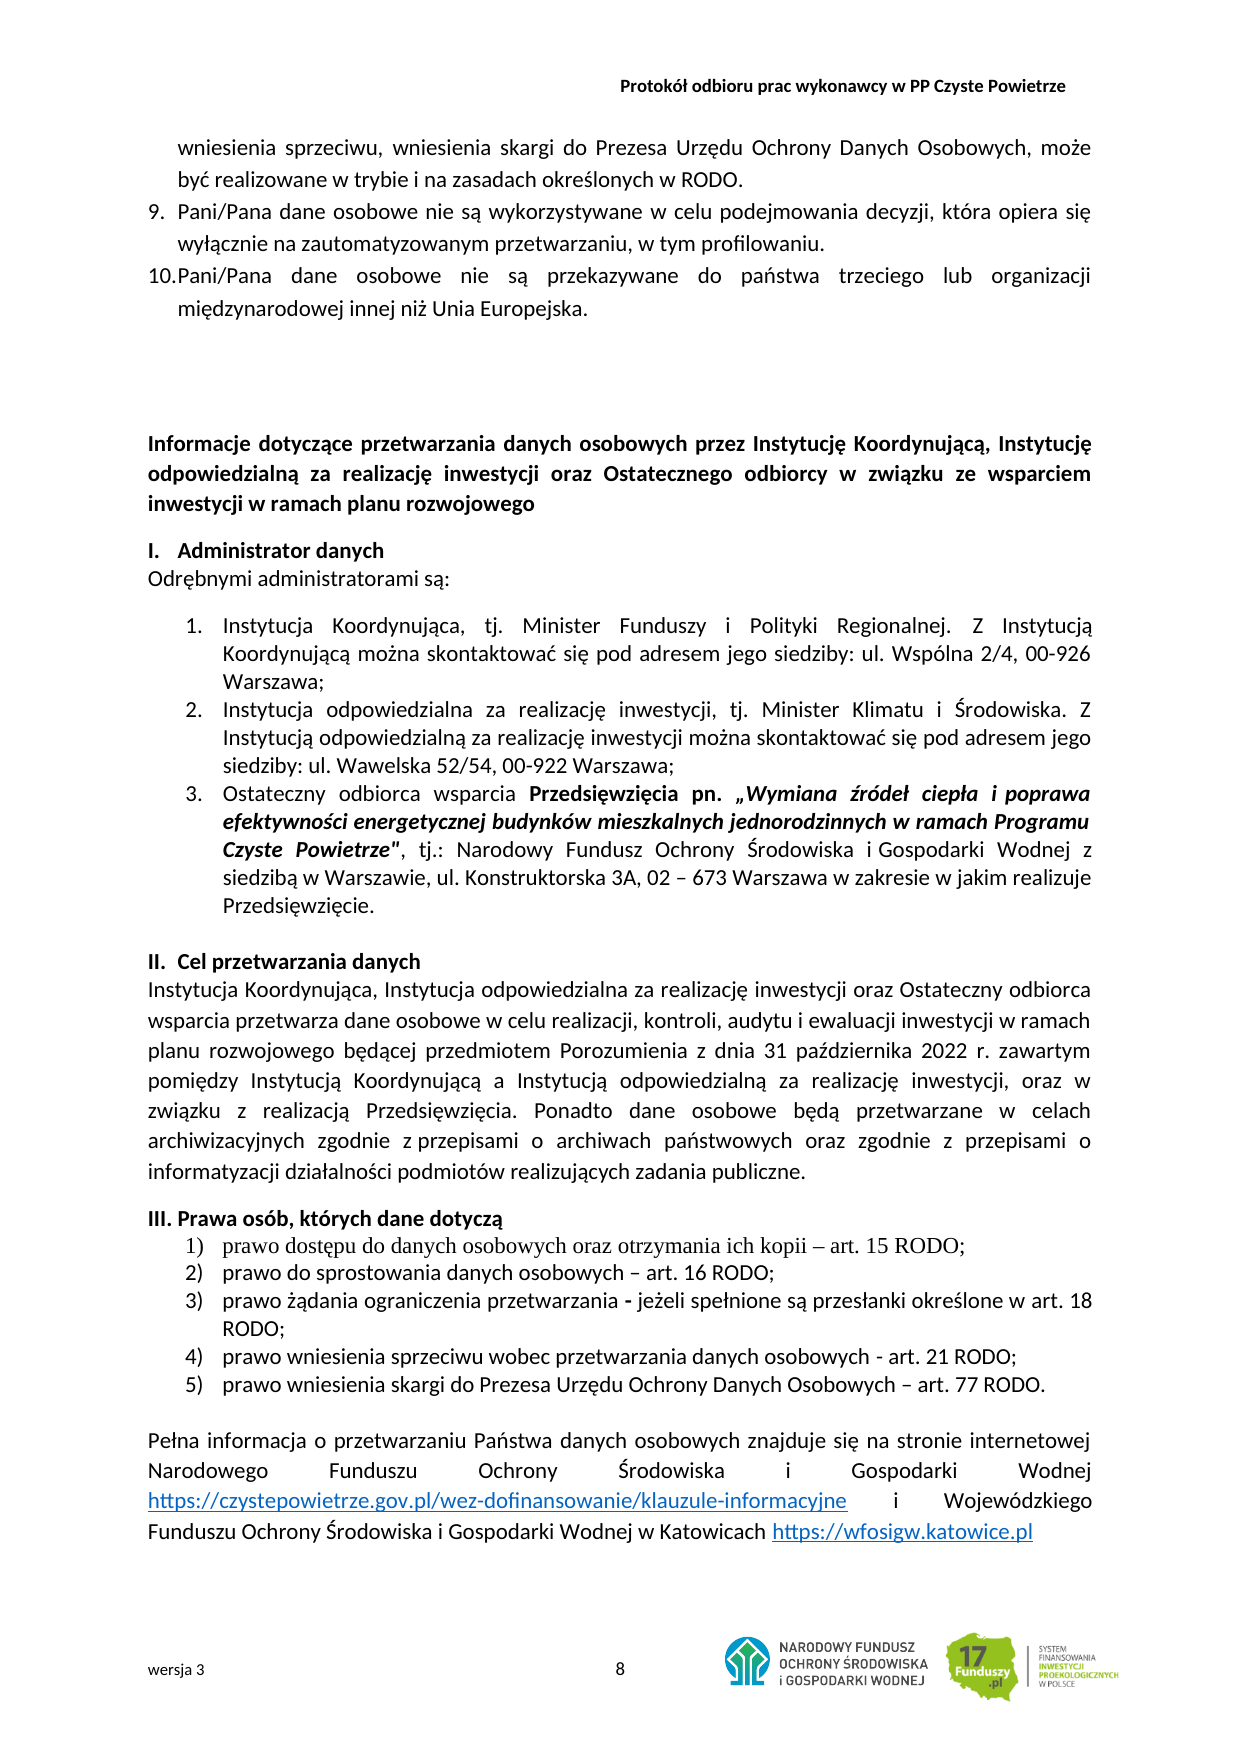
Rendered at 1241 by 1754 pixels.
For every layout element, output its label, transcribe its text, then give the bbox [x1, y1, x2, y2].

picture [691, 1626, 1119, 1704]
text Pełna informacja o przetwarzaniu Państwa danych osobowych znajduje się na stronie internetowej Narodowego Funduszu Ochrony Środowiska i Gospodarki Wodnej https://czystepowietrze.gov.pl/wez-dofinansowanie/klauzule-informacyjne i Wojewódzkiego Funduszu Ochrony Środowiska i Gospodarki Wodnej w Katowicach https://wfosigw.katowice.pl [148, 1426, 1093, 1545]
list prawo wniesienia skargi do Prezesa Urzędu Ochrony Danych Osobowych – art. 77 RODO. [185, 1370, 1093, 1398]
text Informacje dotyczące przetwarzania danych osobowych przez Instytucję Koordynującą, Instytucję odpowiedzialną za realizację inwestycji oraz Ostatecznego odbiorcy w związku ze wsparciem inwestycji w ramach planu rozwojowego [148, 429, 1093, 517]
list Pani/Pana dane osobowe nie są wykorzystywane w celu podejmowania decyzji, która opiera się wyłącznie na zautomatyzowanym przetwarzaniu, w tym profilowaniu. [148, 197, 1093, 257]
text Instytucja Koordynująca, Instytucja odpowiedzialna za realizację inwestycji oraz Ostateczny odbiorca wsparcia przetwarza dane osobowe w celu realizacji, kontroli, audytu i ewaluacji inwestycji w ramach planu rozwojowego będącej przedmiotem Porozumienia z dnia 31 października 2022 r. zawartym pomiędzy Instytucją Koordynującą a Instytucją odpowiedzialną za realizację inwestycji, oraz w związku z realizacją Przedsięwzięcia. Ponadto dane osobowe będą przetwarzane w celach archiwizacyjnych zgodnie z przepisami o archiwach państwowych oraz zgodnie z przepisami o informatyzacji działalności podmiotów realizujących zadania publiczne. [148, 976, 1093, 1185]
list prawo wniesienia sprzeciwu wobec przetwarzania danych osobowych - art. 21 RODO; [185, 1342, 1093, 1370]
list prawo dostępu do danych osobowych oraz otrzymania ich kopii – art. 15 RODO; [185, 1232, 1093, 1258]
list Administrator danych [148, 536, 1093, 564]
list Instytucja odpowiedzialna za realizację inwestycji, tj. Minister Klimatu i Środowiska. Z Instytucją odpowiedzialną za realizację inwestycji można skontaktować się pod adresem jego siedziby: ul. Wawelska 52/54, 00-922 Warszawa; [185, 695, 1093, 779]
list prawo żądania ograniczenia przetwarzania - jeżeli spełnione są przesłanki określone w art. 18 RODO; [185, 1286, 1093, 1342]
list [148, 133, 1093, 193]
text Odrębnymi administratorami są: [148, 564, 1093, 592]
list Instytucja Koordynująca, tj. Minister Funduszy i Polityki Regionalnej. Z Instytucją Koordynującą można skontaktować się pod adresem jego siedziby: ul. Wspólna 2/4, 00-926 Warszawa; [185, 611, 1093, 695]
list Ostateczny odbiorca wsparcia Przedsięwzięcia pn. „Wymiana źródeł ciepła i poprawa efektywności energetycznej budynków mieszkalnych jednorodzinnych w ramach Programu Czyste Powietrze", tj.: Narodowy Fundusz Ochrony Środowiska i Gospodarki Wodnej z siedzibą w Warszawie, ul. Konstruktorska 3A, 02 – 673 Warszawa w zakresie w jakim realizuje Przedsięwzięcie. [185, 779, 1093, 919]
list Prawa osób, których dane dotyczą [148, 1204, 1093, 1232]
list prawo do sprostowania danych osobowych – art. 16 RODO; [185, 1258, 1093, 1286]
list Pani/Pana dane osobowe nie są przekazywane do państwa trzeciego lub organizacji międzynarodowej innej niż Unia Europejska. [148, 262, 1093, 322]
list Cel przetwarzania danych [148, 947, 1093, 976]
